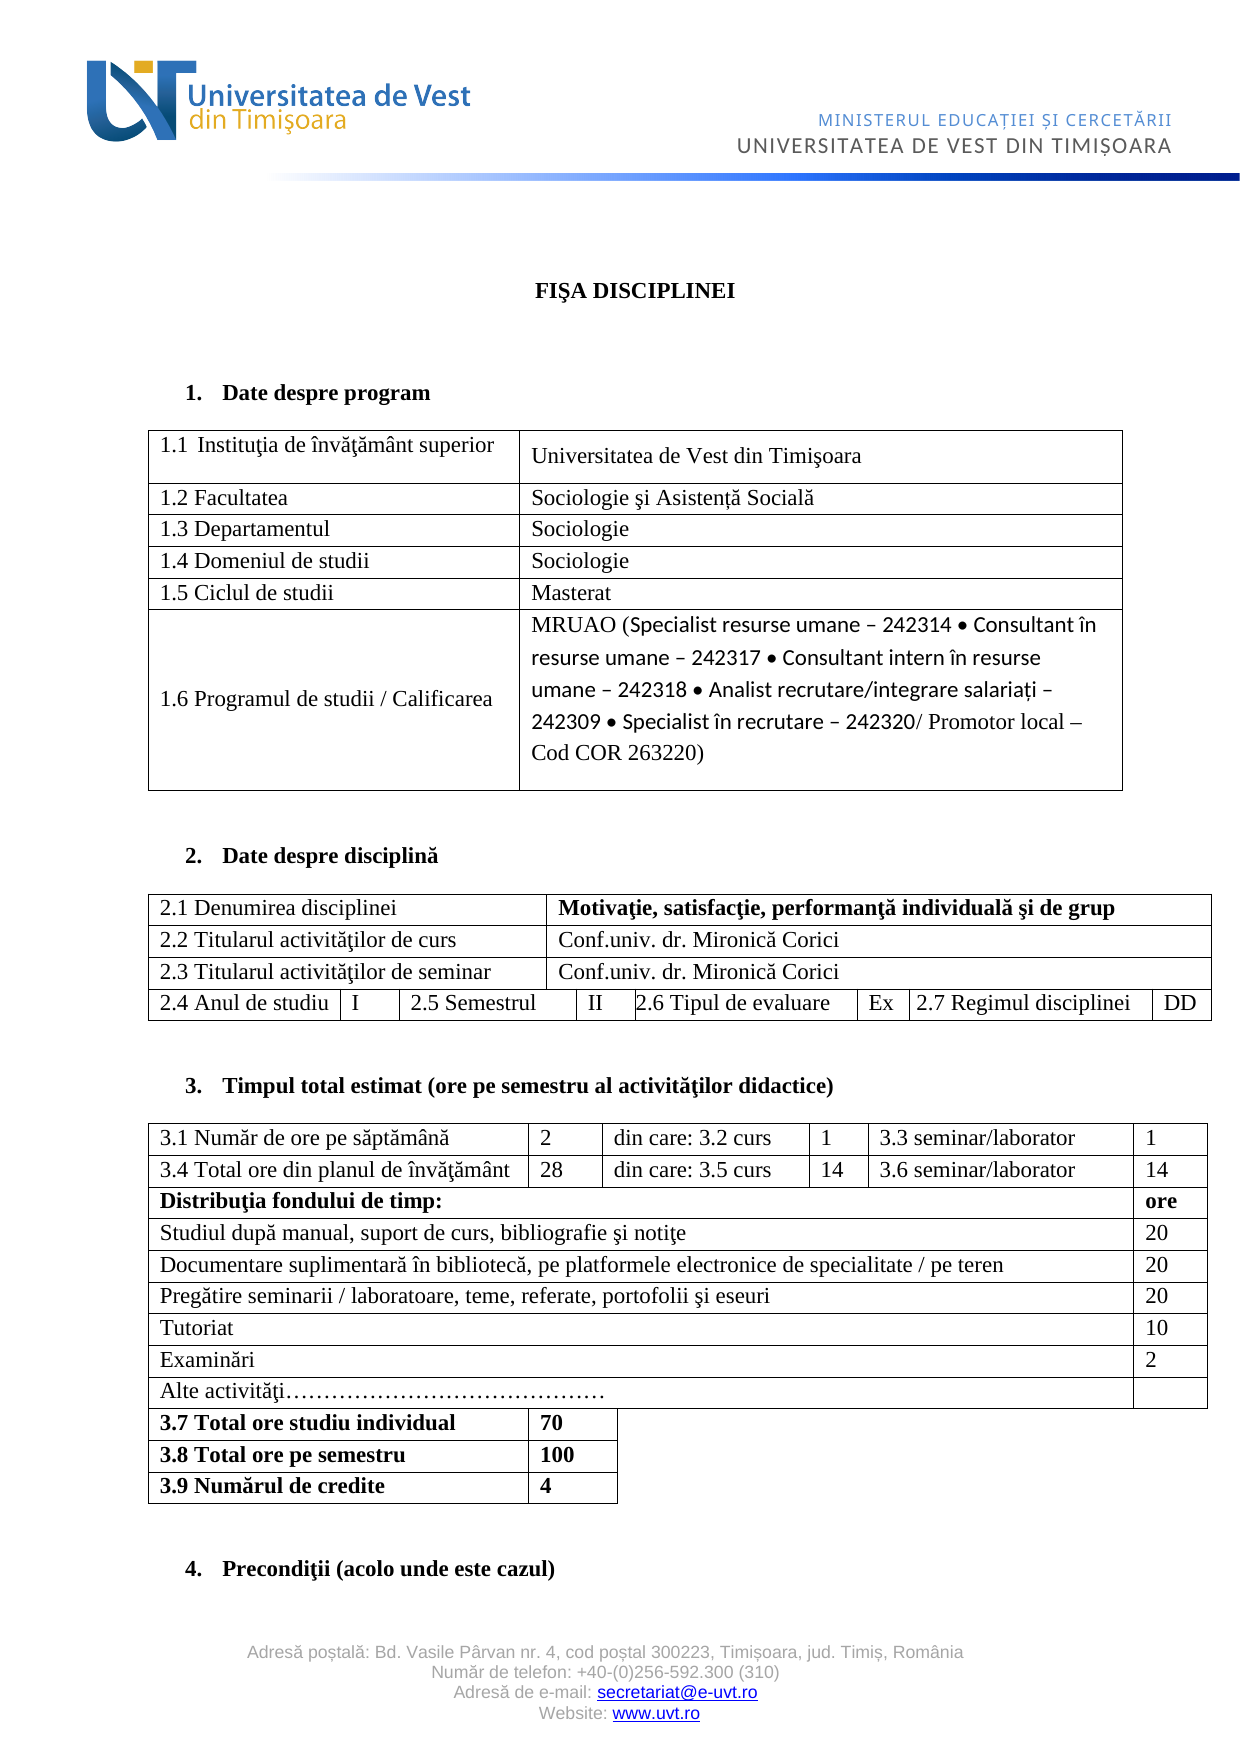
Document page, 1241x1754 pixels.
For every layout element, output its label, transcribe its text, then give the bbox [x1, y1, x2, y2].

table_cell 1.3 Departamentul [149, 515, 519, 546]
table_cell 4 [529, 1473, 617, 1503]
table_cell 2 [1134, 1346, 1207, 1377]
table_cell Sociologie [520, 547, 1122, 578]
table_cell 1.6 Programul de studii / Calificarea [149, 610, 519, 790]
table_cell 2.6 Tipul de evaluare [636, 990, 857, 1020]
table_cell Tutoriat [149, 1314, 1133, 1345]
table_cell 100 [529, 1441, 617, 1472]
table_cell Distribuţia fondului de timp: [149, 1188, 1133, 1218]
table_cell 3.7 Total ore studiu individual [149, 1409, 528, 1440]
table_cell Sociologie şi Asistență Socială [520, 484, 1122, 514]
table_cell 3.8 Total ore pe semestru [149, 1441, 528, 1472]
table_header 1 [810, 1124, 868, 1155]
table_cell ore [1134, 1188, 1207, 1218]
table_cell 3.6 seminar/laborator [869, 1156, 1133, 1187]
table_cell Sociologie [520, 515, 1122, 546]
table_header 2.1 Denumirea disciplinei [149, 895, 546, 925]
table_cell Alte activităţi…………………………………… [149, 1378, 1133, 1408]
table_cell I [341, 990, 399, 1020]
table_cell 20 [1134, 1283, 1207, 1313]
table_cell Documentare suplimentară în bibliotecă, pe platformele electronice de specialitate / pe teren [149, 1251, 1133, 1282]
table_cell Ex [858, 990, 909, 1020]
text FIŞA DISCIPLINEI [148, 277, 1122, 303]
table_header 3.3 seminar/laborator [869, 1124, 1133, 1155]
table_header 1 [1134, 1124, 1207, 1155]
table_cell 3.9 Numărul de credite [149, 1473, 528, 1503]
table_header 2 [529, 1124, 602, 1155]
table_cell Conf.univ. dr. Mironică Corici [547, 958, 1211, 988]
table_cell 28 [529, 1156, 602, 1187]
table_header Instituţia de învăţământ superior [149, 431, 519, 483]
table_cell 70 [529, 1409, 617, 1440]
table_cell 20 [1134, 1219, 1207, 1250]
table_cell din care: 3.5 curs [603, 1156, 809, 1187]
table_cell Studiul după manual, suport de curs, bibliografie şi notiţe [149, 1219, 1133, 1250]
table_cell Examinări [149, 1346, 1133, 1377]
list Date despre disciplină [185, 842, 1122, 869]
table_cell 2.5 Semestrul [400, 990, 576, 1020]
table_cell 2.7 Regimul disciplinei [910, 990, 1152, 1020]
table_cell 20 [1134, 1251, 1207, 1282]
table_header Universitatea de Vest din Timişoara [520, 431, 1122, 483]
list Date despre program [185, 379, 1122, 406]
list Timpul total estimat (ore pe semestru al activităţilor didactice) [185, 1072, 1122, 1098]
table_header Motivaţie, satisfacţie, performanţă individuală şi de grup [547, 895, 1211, 925]
table_cell Pregătire seminarii / laboratoare, teme, referate, portofolii şi eseuri [149, 1283, 1133, 1313]
table_cell Masterat [520, 579, 1122, 609]
picture [75, 30, 482, 171]
table_cell II [577, 990, 635, 1020]
table_header 3.1 Număr de ore pe săptămână [149, 1124, 528, 1155]
table_cell 1.2 Facultatea [149, 484, 519, 514]
table_cell [1134, 1378, 1207, 1408]
table_cell 10 [1134, 1314, 1207, 1345]
list Precondiţii (acolo unde este cazul) [185, 1555, 1122, 1582]
table_cell 14 [1134, 1156, 1207, 1187]
table_cell DD [1153, 990, 1211, 1020]
table_cell 1.5 Ciclul de studii [149, 579, 519, 609]
table_cell 2.4 Anul de studiu [149, 990, 340, 1020]
table_cell 1.4 Domeniul de studii [149, 547, 519, 578]
table_cell 14 [810, 1156, 868, 1187]
table_cell 2.2 Titularul activităţilor de curs [149, 926, 546, 957]
table_cell 2.3 Titularul activităţilor de seminar [149, 958, 546, 988]
table_cell Conf.univ. dr. Mironică Corici [547, 926, 1211, 957]
table_cell 3.4 Total ore din planul de învăţământ [149, 1156, 528, 1187]
table_header din care: 3.2 curs [603, 1124, 809, 1155]
table_cell MRUAO (Specialist resurse umane – 242314 • Consultant în resurse umane – 242317 • Consultant intern în resurse umane – 242318 • Analist recrutare/integrare salariați – 242309 • Specialist în recrutare – 242320/ Promotor local – Cod COR 263220) [520, 610, 1122, 790]
picture [266, 173, 1240, 181]
